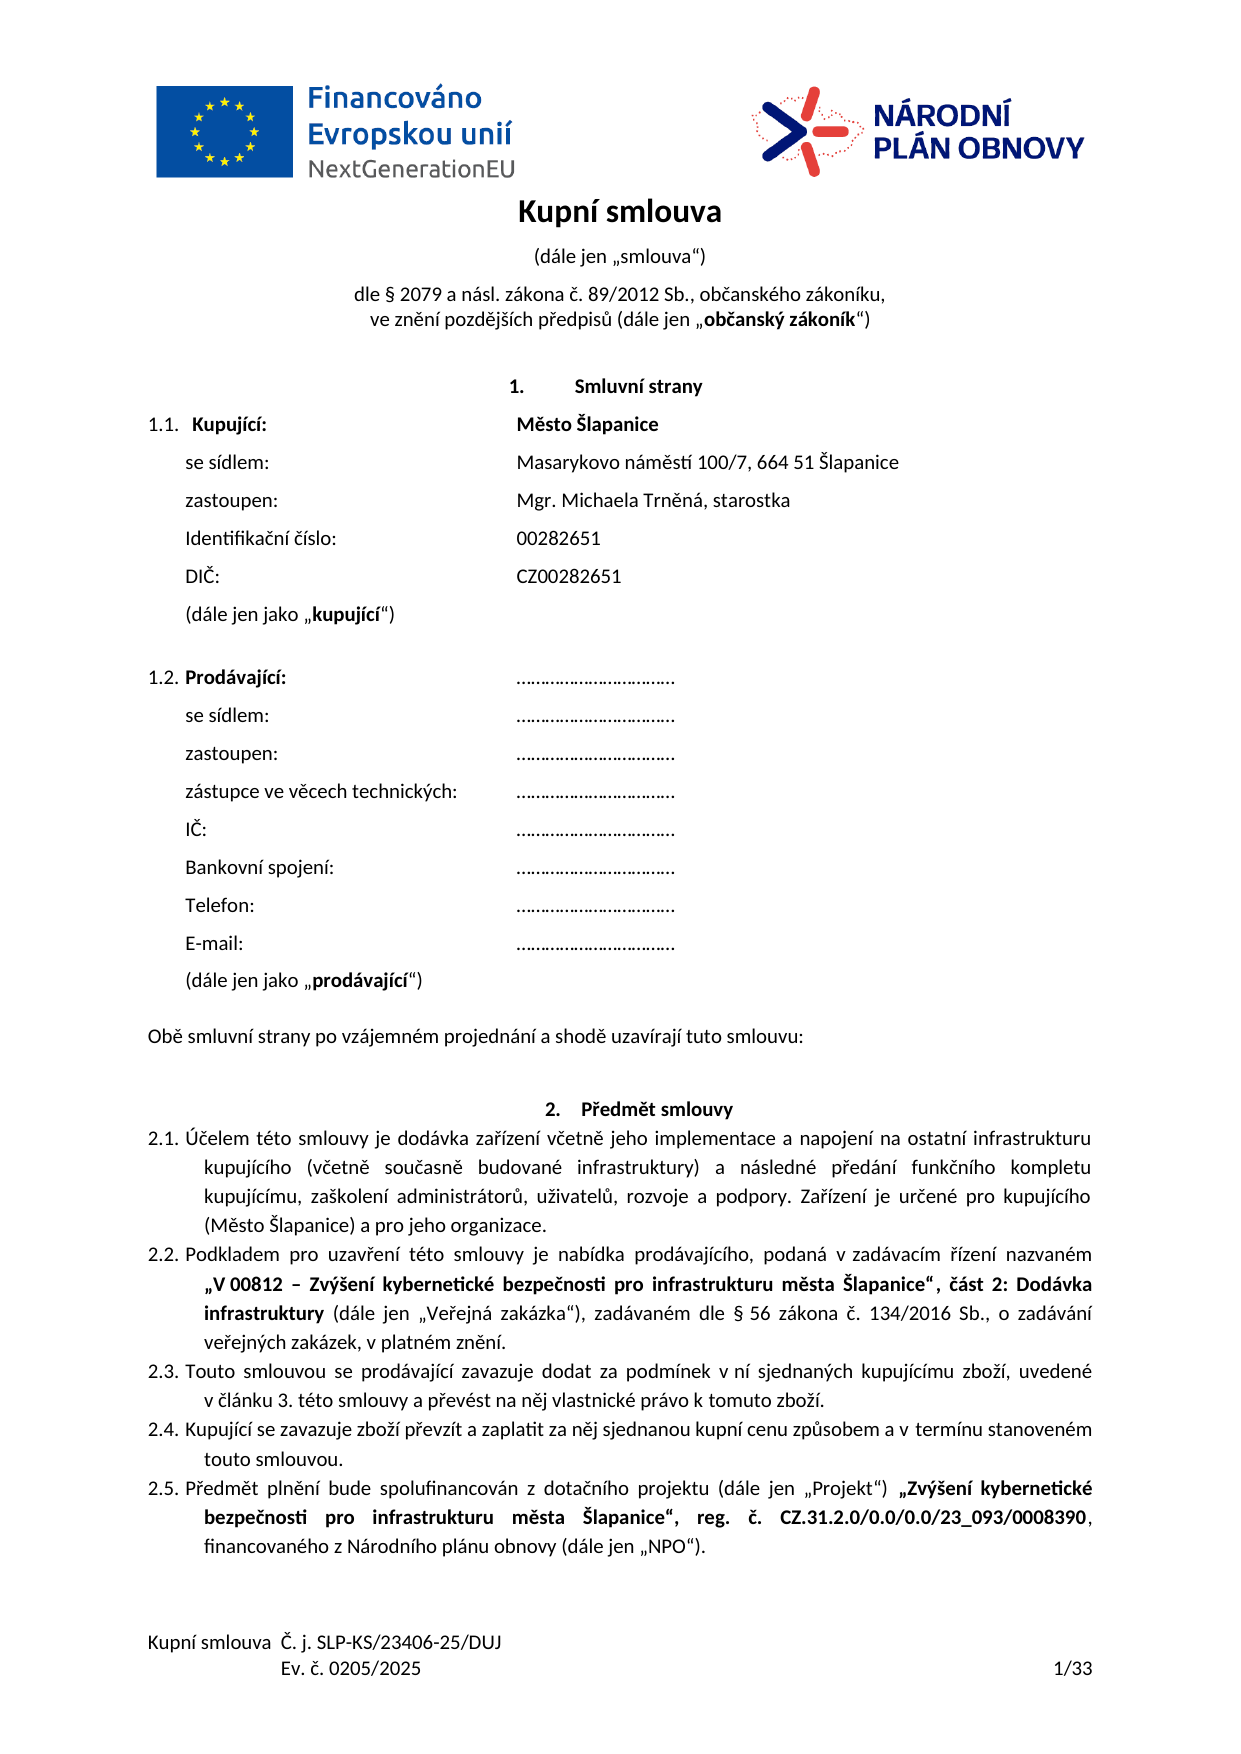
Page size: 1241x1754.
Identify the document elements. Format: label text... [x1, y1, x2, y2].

text zástupce ve věcech technických: …………………………… [148, 778, 1093, 803]
text Telefon: …………………………… [148, 892, 1093, 917]
text se sídlem: …………………………… [148, 702, 1093, 728]
text (dále jen jako „prodávající“) [185, 968, 1093, 993]
subtitle Kupní smlouva [148, 190, 1093, 231]
text dle § 2079 a násl. zákona č. 89/2012 Sb., občanského zákoníku, ve znění pozdějších předpisů (dále jen „občanský zákoník“) [148, 281, 1093, 332]
picture [147, 73, 1093, 190]
list Kupující: Město Šlapanice [148, 411, 1093, 437]
list Smluvní strany [110, 373, 1093, 399]
list Kupující se zavazuje zboží převzít a zaplatit za něj sjednanou kupní cenu způsobem a v termínu stanoveném touto smlouvou. [148, 1413, 1093, 1471]
text (dále jen jako „kupující“) [148, 601, 1093, 626]
text zastoupen: Mgr. Michaela Trněná, starostka [148, 487, 1093, 513]
text DIČ: CZ00282651 [148, 563, 1093, 588]
text (dále jen „smlouva“) [148, 243, 1093, 268]
list Podkladem pro uzavření této smlouvy je nabídka prodávajícího, podaná v zadávacím řízení nazvaném „V 00812 – Zvýšení kybernetické bezpečnosti pro infrastrukturu města Šlapanice“, část 2: Dodávka infrastruktury (dále jen „Veřejná zakázka“), zadávaném dle § 56 zákona č. 134/2016 Sb., o zadávání veřejných zakázek, v platném znění. [148, 1238, 1093, 1354]
list Touto smlouvou se prodávající zavazuje dodat za podmínek v ní sjednaných kupujícímu zboží, uvedené v článku 3. této smlouvy a převést na něj vlastnické právo k tomuto zboží. [148, 1354, 1093, 1413]
text se sídlem: Masarykovo náměstí 100/7, 664 51 Šlapanice [148, 449, 1093, 475]
list Prodávající: …………………………… [148, 664, 1093, 690]
text E-mail: …………………………… [148, 930, 1093, 955]
list Předmět smlouvy [183, 1092, 1093, 1121]
text Bankovní spojení: …………………………… [148, 854, 1093, 879]
text IČ: …………………………… [148, 816, 1093, 841]
text Identifikační číslo: 00282651 [148, 525, 1093, 551]
text Obě smluvní strany po vzájemném projednání a shodě uzavírají tuto smlouvu: [148, 1024, 1093, 1049]
text zastoupen: …………………………… [148, 740, 1093, 766]
list Účelem této smlouvy je dodávka zařízení včetně jeho implementace a napojení na ostatní infrastrukturu kupujícího (včetně současně budované infrastruktury) a následné předání funkčního kompletu kupujícímu, zaškolení administrátorů, uživatelů, rozvoje a podpory. Zařízení je určené pro kupujícího (Město Šlapanice) a pro jeho organizace. [148, 1121, 1093, 1238]
list Předmět plnění bude spolufinancován z dotačního projektu (dále jen „Projekt“) „Zvýšení kybernetické bezpečnosti pro infrastrukturu města Šlapanice“, reg. č. CZ.31.2.0/0.0/0.0/23_093/0008390, financovaného z Národního plánu obnovy (dále jen „NPO“). [148, 1471, 1093, 1559]
